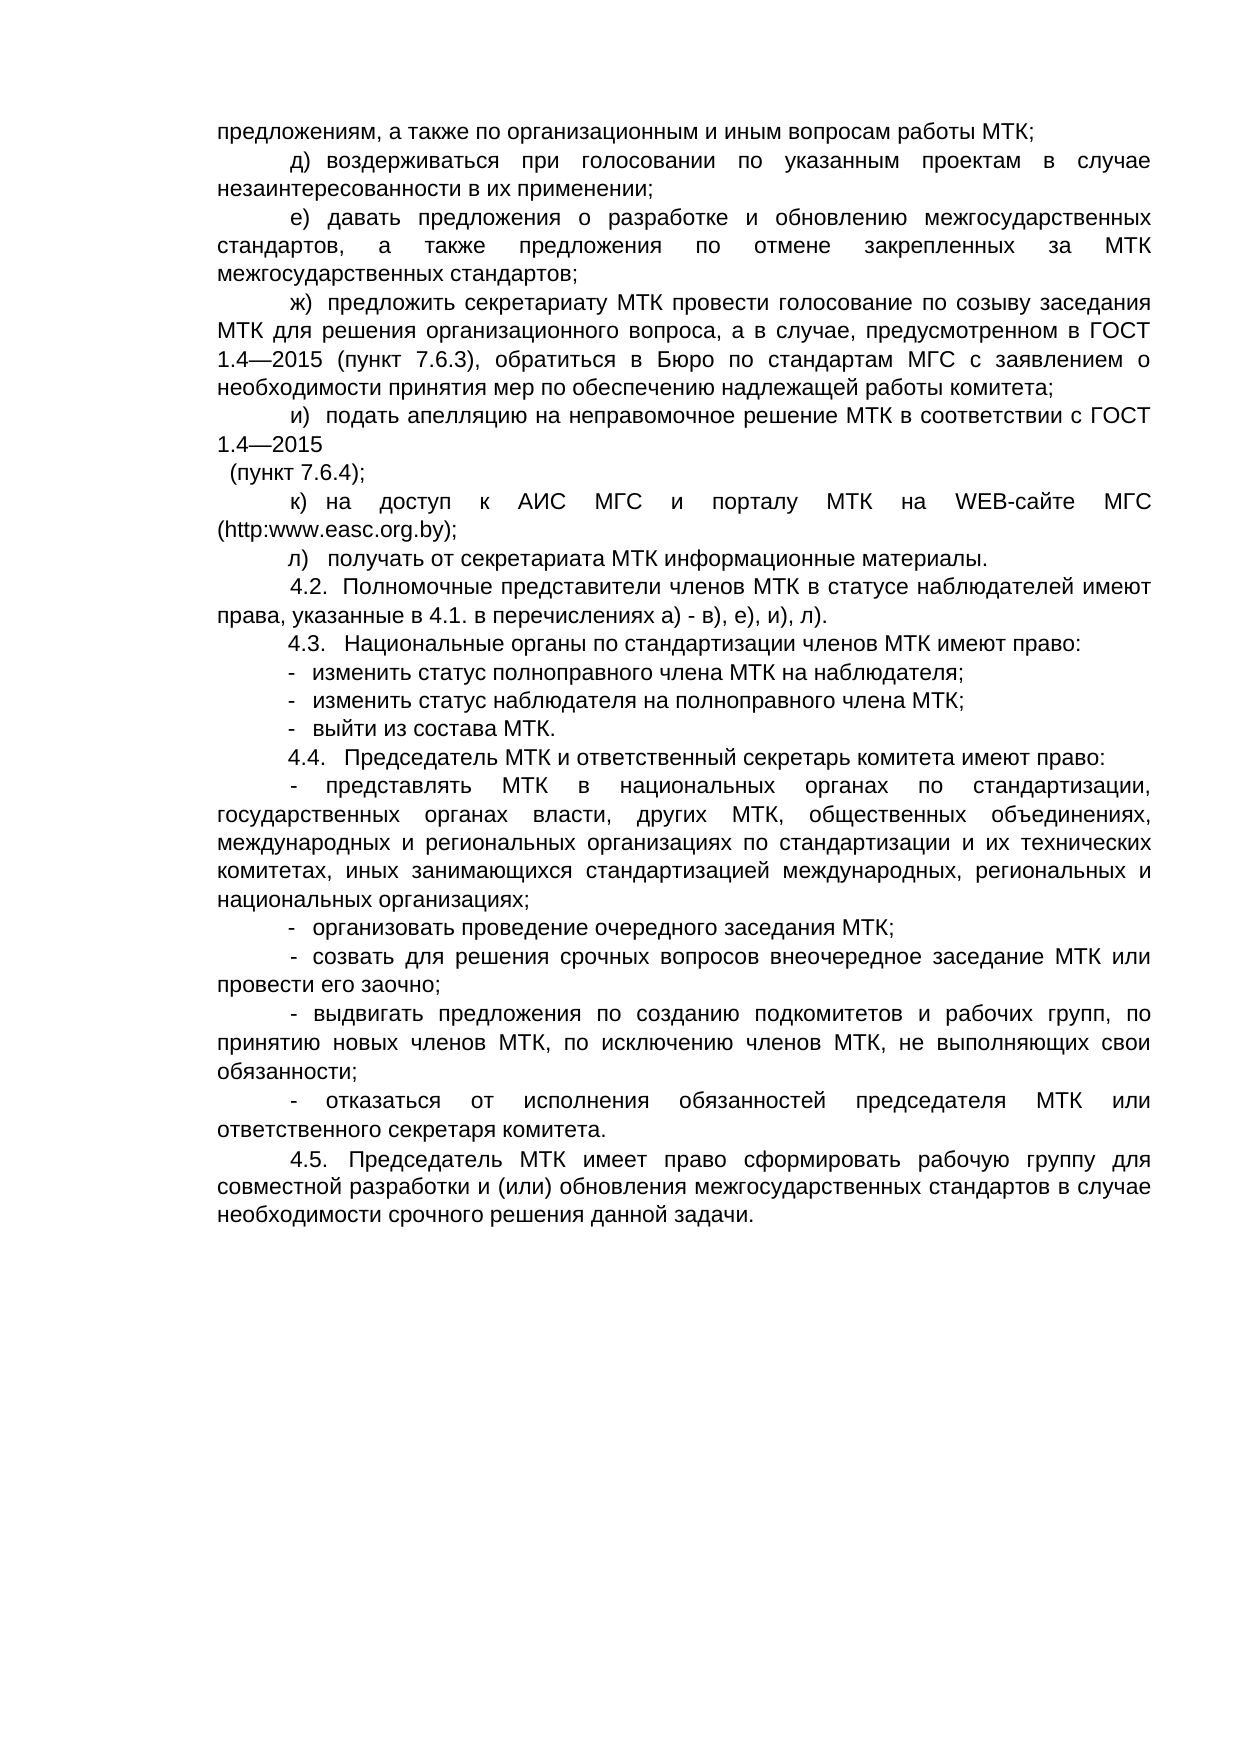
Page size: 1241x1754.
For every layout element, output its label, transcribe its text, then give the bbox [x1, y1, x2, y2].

list организовать проведение очередного заседания МТК; [288, 914, 1152, 941]
list Председатель МТК и ответственный секретарь комитета имеют право: [288, 744, 1152, 770]
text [217, 118, 1152, 144]
list изменить статус полноправного члена МТК на наблюдателя; [288, 658, 1152, 685]
list Председатель МТК имеет право сформировать рабочую группу для совместной разработки и (или) обновления межгосударственных стандартов в случае необходимости срочного решения данной задачи. [217, 1146, 1152, 1227]
list выдвигать предложения по созданию подкомитетов и рабочих групп, по принятию новых членов МТК, по исключению членов МТК, не выполняющих свои обязанности; [217, 1000, 1152, 1084]
text и) подать апелляцию на неправомочное решение МТК в соответствии с ГОСТ 1.4—2015 [217, 402, 1152, 457]
list Национальные органы по стандартизации членов МТК имеют право: [288, 630, 1152, 656]
text к) на доступ к АИС МГС и порталу МТК на WEB-сайте МГС (http:www.easc.org.by); [217, 488, 1152, 543]
text е) давать предложения о разработке и обновлению межгосударственных стандартов, а также предложения по отмене закрепленных за МТК межгосударственных стандартов; [217, 203, 1152, 287]
list отказаться от исполнения обязанностей председателя МТК или ответственного секретаря комитета. [217, 1087, 1152, 1142]
text (пункт 7.6.4); [177, 459, 1152, 486]
text д) воздерживаться при голосовании по указанным проектам в случае незаинтересованности в их применении; [217, 147, 1152, 201]
list выйти из состава МТК. [288, 715, 1152, 742]
list Полномочные представители членов МТК в статусе наблюдателей имеют права, указанные в 4.1. в перечислениях а) - в), е), и), л). [217, 573, 1152, 628]
text л) получать от секретариата МТК информационные материалы. [288, 545, 1152, 571]
list представлять МТК в национальных органах по стандартизации, государственных органах власти, других МТК, общественных объединениях, международных и региональных организациях по стандартизации и их технических комитетах, иных занимающихся стандартизацией международных, региональных и национальных организациях; [217, 772, 1152, 912]
list созвать для решения срочных вопросов внеочередное заседание МТК или провести его заочно; [217, 943, 1152, 998]
text ж) предложить секретариату МТК провести голосование по созыву заседания МТК для решения организационного вопроса, а в случае, предусмотренном в ГОСТ 1.4—2015 (пункт 7.6.3), обратиться в Бюро по стандартам МГС с заявлением о необходимости принятия мер по обеспечению надлежащей работы комитета; [217, 289, 1152, 400]
list изменить статус наблюдателя на полноправного члена МТК; [288, 687, 1152, 713]
